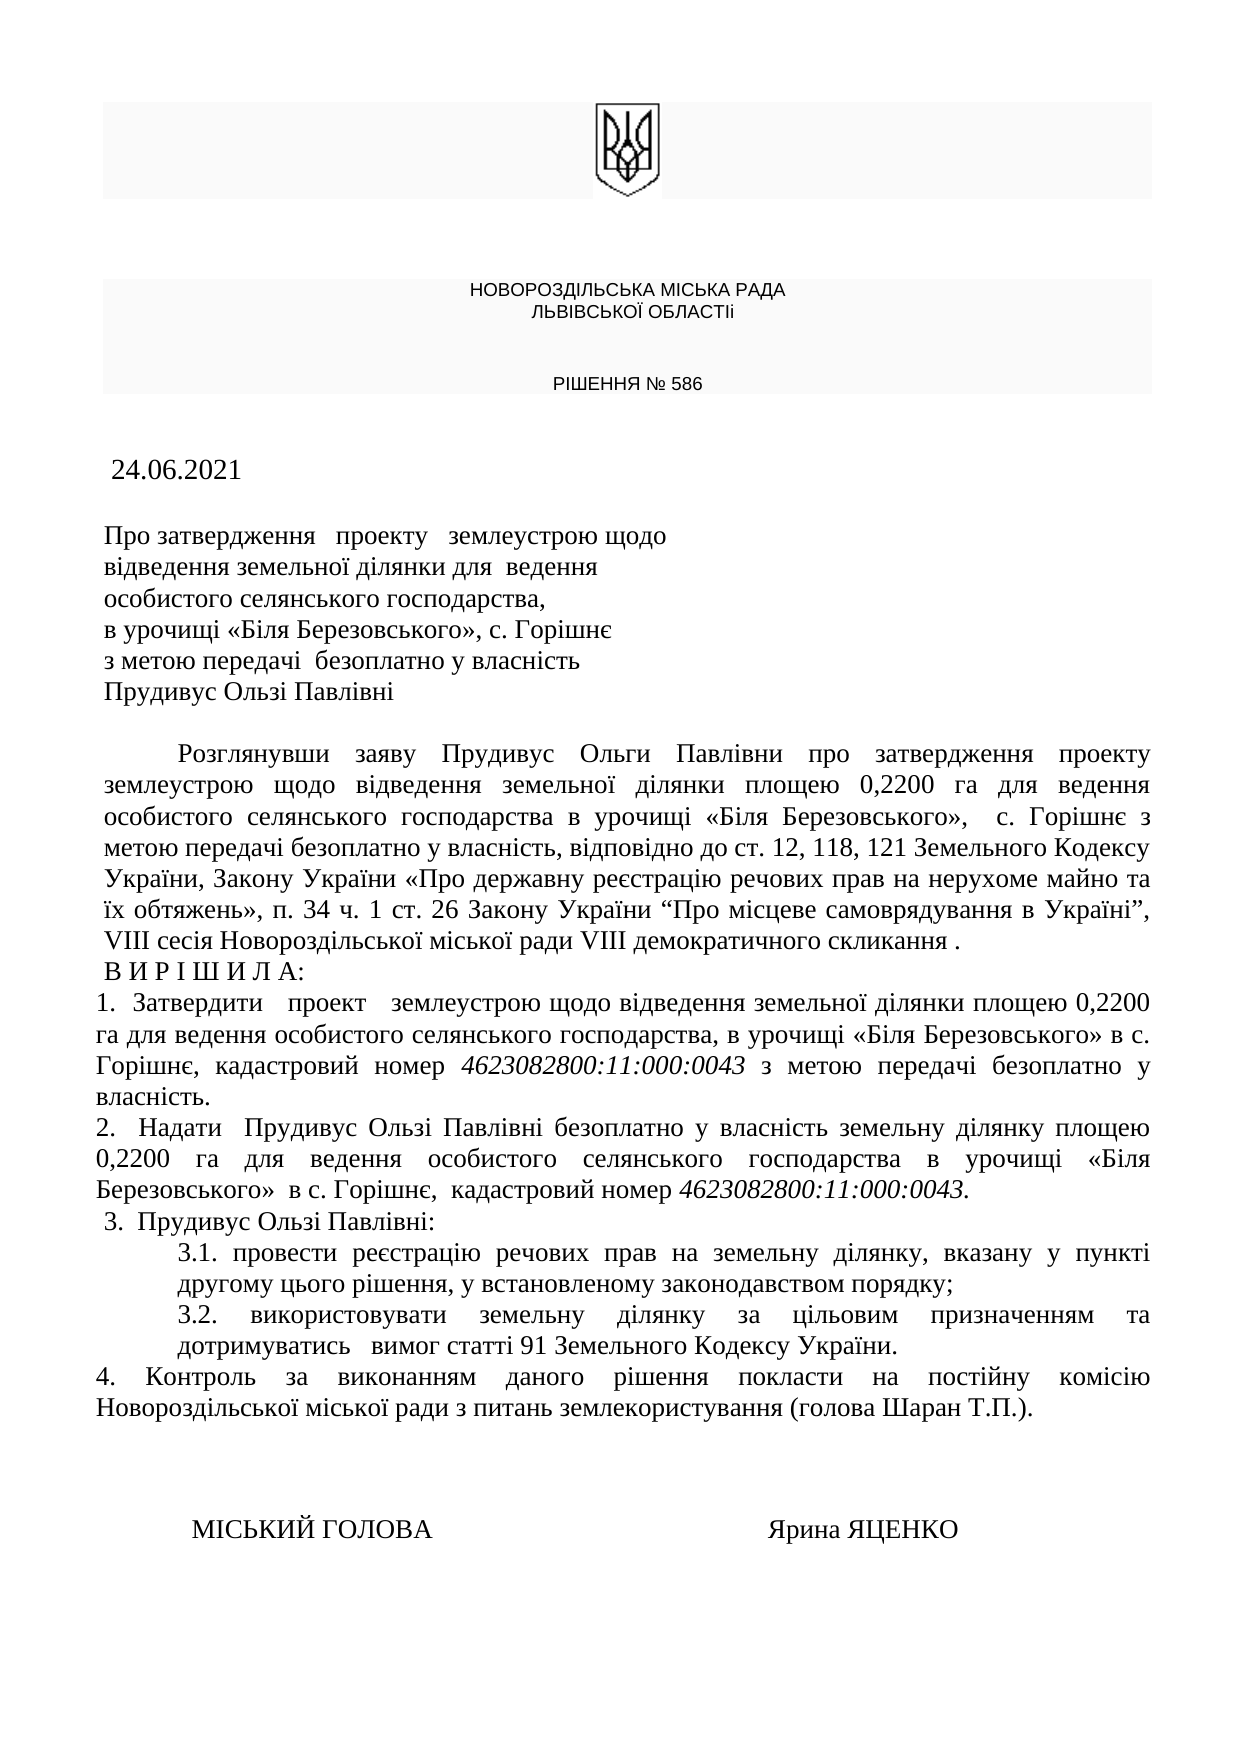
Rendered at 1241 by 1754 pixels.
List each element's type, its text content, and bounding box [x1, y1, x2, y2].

text 3.2. використовувати земельну ділянку за цільовим призначенням та дотримуватись вимог статті 91 Земельного Кодексу України. [177, 1298, 1152, 1360]
text 1. Затвердити проект землеустрою щодо відведення земельної ділянки площею 0,2200 га для ведення особистого селянського господарства, в урочищі «Біля Березовського» в с. Горішнє, кадастровий номер 4623082800:11:000:0043 з метою передачі безоплатно у власність. [96, 987, 1152, 1111]
text 3.1. провести реєстрацію речових прав на земельну ділянку, вказану у пункті другому цього рішення, у встановленому законодавством порядку; [177, 1236, 1152, 1298]
text НОВОРОЗДІЛЬСЬКА МІСЬКА РАДА ЛЬВІВСЬКОЇ ОБЛАСТІі [103, 279, 1152, 322]
text 2. Надати Прудивус Ользі Павлівні безоплатно у власність земельну ділянку площею 0,2200 га для ведення особистого селянського господарства в урочищі «Біля Березовського» в с. Горішнє, кадастровий номер 4623082800:11:000:0043. [96, 1111, 1152, 1204]
text Про затвердження проекту землеустрою щодо [103, 519, 842, 551]
text МІСЬКИЙ ГОЛОВА Ярина ЯЦЕНКО [103, 1516, 1152, 1544]
text особистого селянського господарства, [103, 582, 842, 613]
picture [593, 102, 663, 200]
text відведення земельної ділянки для ведення [103, 551, 842, 582]
text 4. Контроль за виконанням даного рішення покласти на постійну комісію Новороздільської міської ради з питань землекористування (голова Шаран Т.П.). [96, 1360, 1152, 1423]
text Прудивус Ользі Павлівні [103, 675, 842, 706]
text 24.06.2021 [103, 452, 1152, 486]
text з метою передачі безоплатно у власність [103, 644, 842, 675]
text 3. Прудивус Ользі Павлівні: [103, 1204, 842, 1236]
text В И Р І Ш И Л А: [103, 955, 1152, 987]
text РІШЕННЯ № 586 [103, 351, 1152, 394]
text в урочищі «Біля Березовського», с. Горішнє [103, 613, 842, 644]
text Розглянувши заяву Прудивус Ольги Павлівни про затвердження проекту землеустрою щодо відведення земельної ділянки площею 0,2200 га для ведення особистого селянського господарства в урочищі «Біля Березовського», с. Горішнє з метою передачі безоплатно у власність, відповідно до ст. 12, 118, 121 Земельного Кодексу України, Закону України «Про державну реєстрацію речових прав на нерухоме майно та їх обтяжень», п. 34 ч. 1 ст. 26 Закону України “Про місцеве самоврядування в Україні”, VIII сесія Новороздільської міської ради VIIІ демократичного скликання . [103, 737, 1152, 955]
